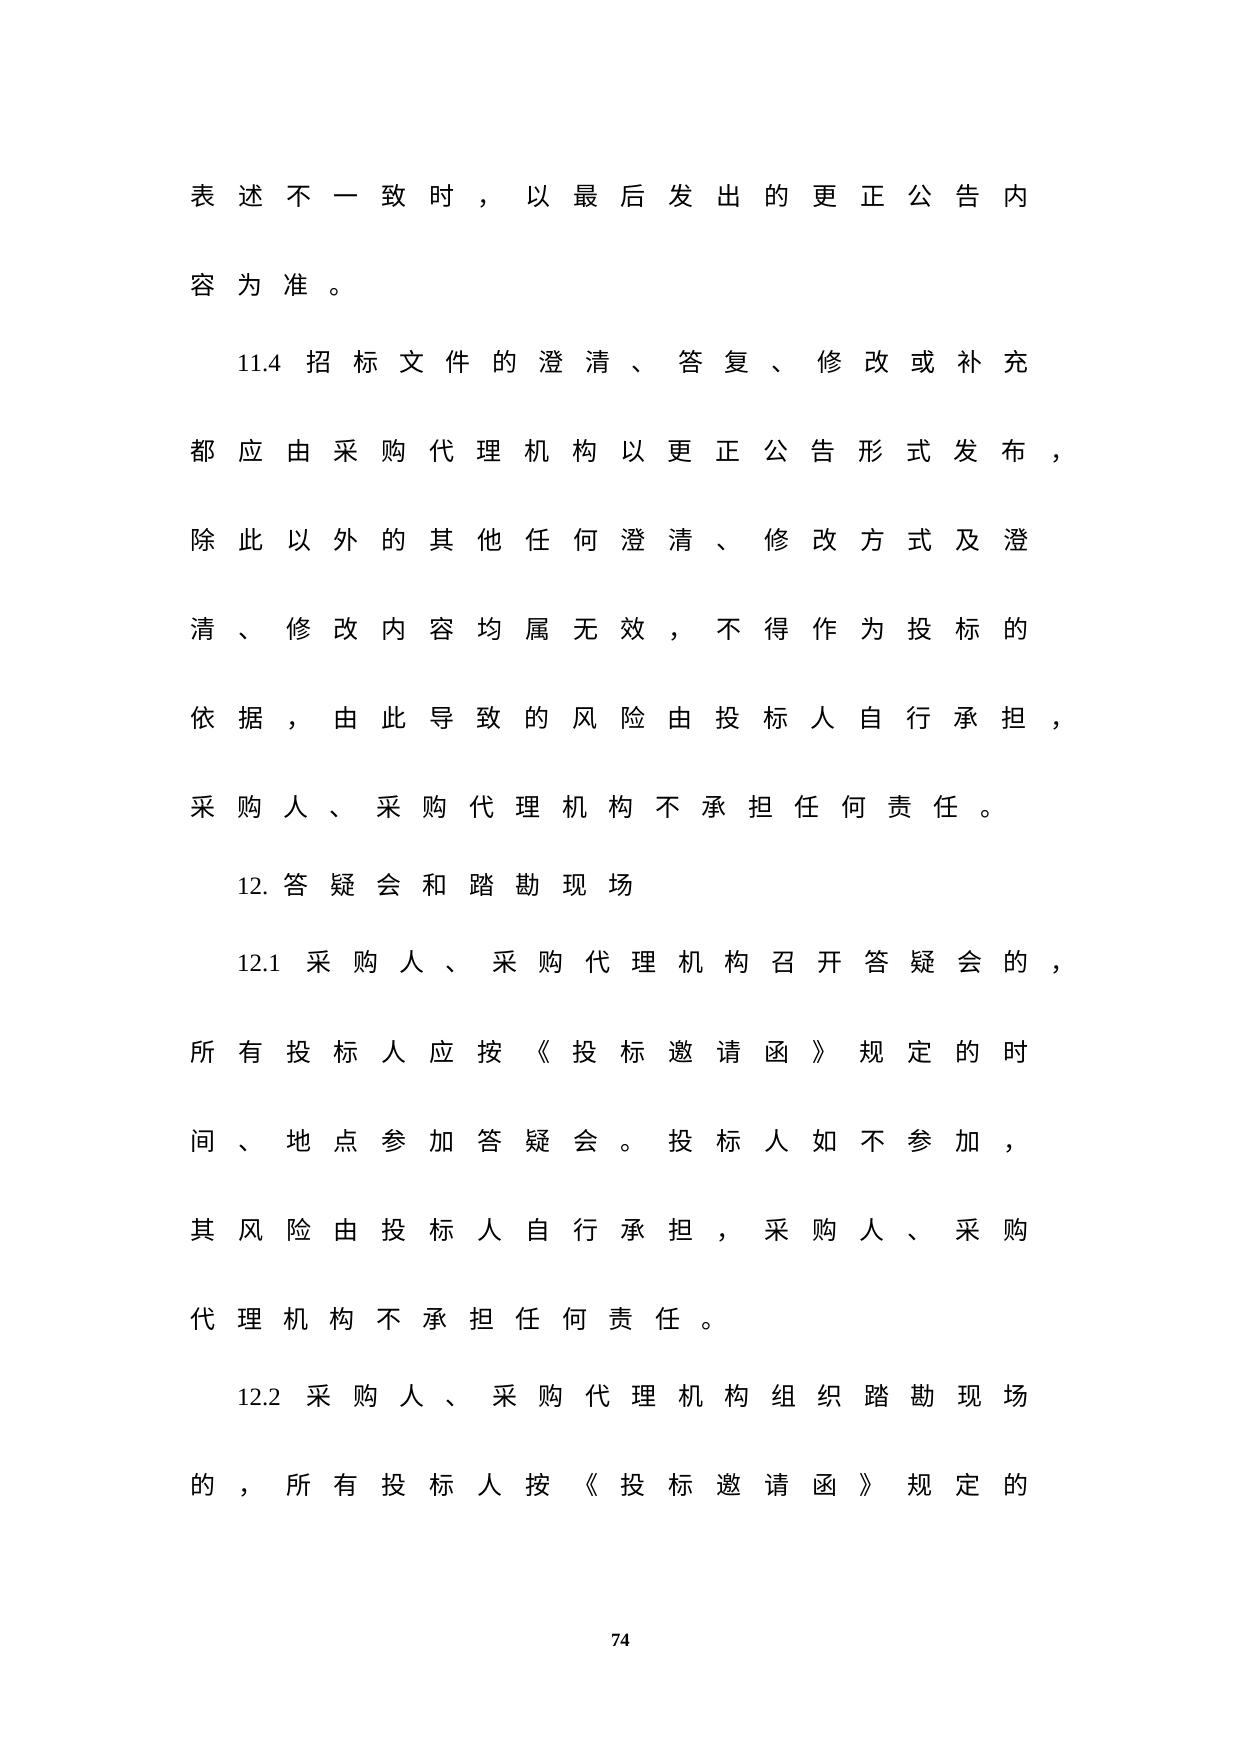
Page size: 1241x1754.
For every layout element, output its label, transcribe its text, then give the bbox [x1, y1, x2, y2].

text 11.4 招标文件的澄清、答复、修改或补充都应由采购代理机构以更正公告形式发布，除此以外的其他任何澄清、修改方式及澄清、修改内容均属无效，不得作为投标的依据，由此导致的风险由投标人自行承担，采购人、采购代理机构不承担任何责任。 [190, 331, 1050, 836]
text 12. 答疑会和踏勘现场 [190, 854, 1050, 913]
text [190, 1365, 1050, 1513]
text 12.1 采购人、采购代理机构召开答疑会的，所有投标人应按《投标邀请函》规定的时间、地点参加答疑会。投标人如不参加，其风险由投标人自行承担，采购人、采购代理机构不承担任何责任。 [190, 931, 1050, 1347]
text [190, 164, 1050, 313]
